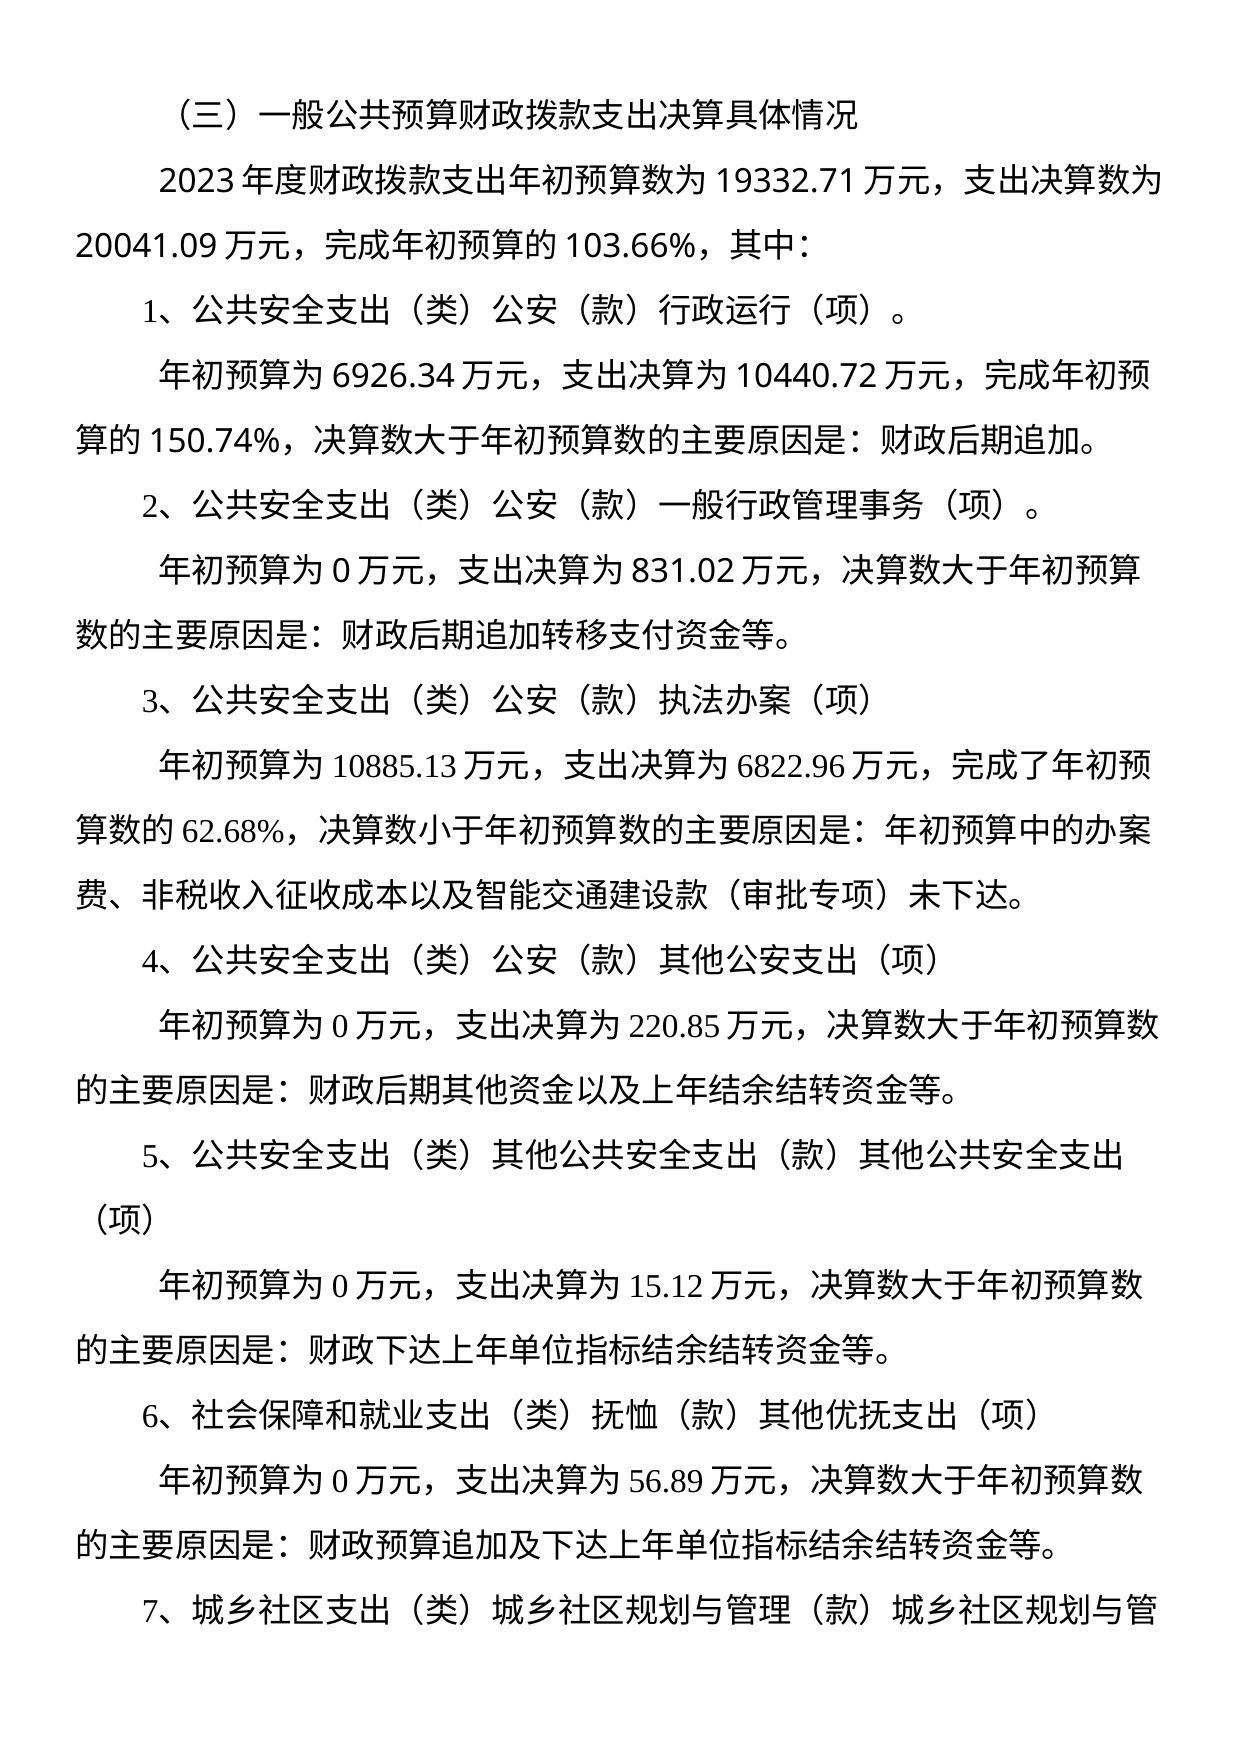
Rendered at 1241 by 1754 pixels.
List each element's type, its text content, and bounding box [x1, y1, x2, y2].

list 5、公共安全支出（类）其他公共安全支出（款）其他公共安全支出（项） [75, 1121, 1165, 1251]
text 年初预算为0万元，支出决算为831.02万元，决算数大于年初预算数的主要原因是：财政后期追加转移支付资金等。 [75, 536, 1165, 666]
text （三）一般公共预算财政拨款支出决算具体情况 [75, 81, 1165, 146]
list 4、公共安全支出（类）公安（款）其他公安支出（项） [75, 926, 1165, 991]
text 年初预算为10885.13万元，支出决算为6822.96万元，完成了年初预算数的62.68%，决算数小于年初预算数的主要原因是：年初预算中的办案费、非税收入征收成本以及智能交通建设款（审批专项）未下达。 [75, 731, 1165, 926]
text 2023年度财政拨款支出年初预算数为19332.71万元，支出决算数为20041.09万元，完成年初预算的103.66%，其中： [75, 146, 1165, 276]
text 2、公共安全支出（类）公安（款）一般行政管理事务（项）。 [75, 471, 1165, 536]
text 年初预算为0万元，支出决算为56.89万元，决算数大于年初预算数的主要原因是：财政预算追加及下达上年单位指标结余结转资金等。 [75, 1446, 1165, 1576]
text 年初预算为0万元，支出决算为15.12万元，决算数大于年初预算数的主要原因是：财政下达上年单位指标结余结转资金等。 [75, 1251, 1165, 1381]
text 年初预算为0万元，支出决算为220.85万元，决算数大于年初预算数的主要原因是：财政后期其他资金以及上年结余结转资金等。 [75, 991, 1165, 1121]
text 1、公共安全支出（类）公安（款）行政运行（项）。 [75, 276, 1165, 341]
list 3、公共安全支出（类）公安（款）执法办案（项） [75, 666, 1165, 731]
list 6、社会保障和就业支出（类）抚恤（款）其他优抚支出（项） [75, 1381, 1165, 1446]
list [75, 1576, 1165, 1641]
text 年初预算为6926.34万元，支出决算为10440.72万元，完成年初预算的150.74%，决算数大于年初预算数的主要原因是：财政后期追加。 [75, 341, 1165, 471]
